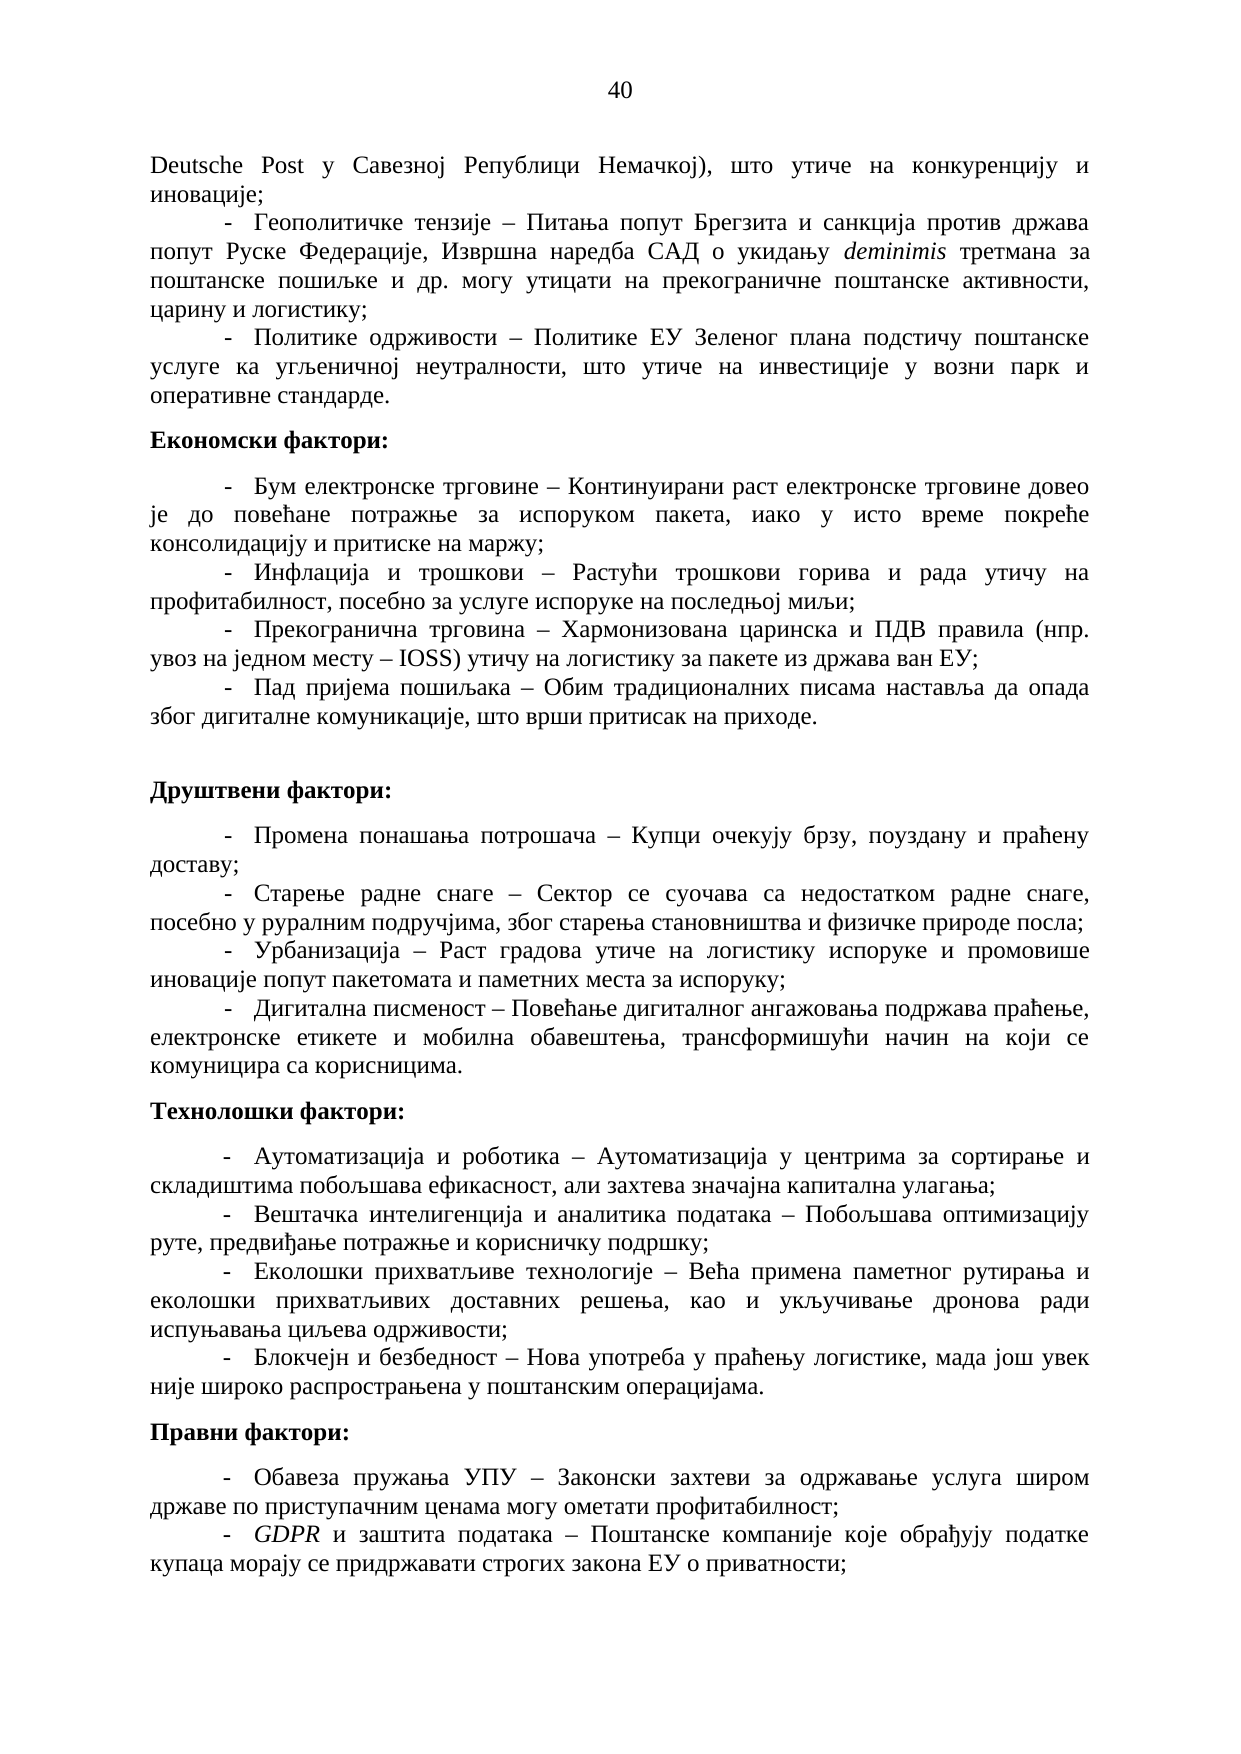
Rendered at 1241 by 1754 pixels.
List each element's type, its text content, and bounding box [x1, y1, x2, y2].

list Промена понашања потрошача – Купци очекују брзу, поуздану и праћену доставу; [150, 820, 1090, 878]
list Дигитална писменост – Повећање дигиталног ангажовања подржава праћење, електронске етикете и мобилна обавештења, трансформишући начин на који се комуницира са корисницима. [150, 993, 1090, 1079]
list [150, 150, 1090, 207]
list Урбанизација – Раст градова утиче на логистику испоруке и промовише иновације попут пакетомата и паметних места за испоруку; [150, 935, 1090, 993]
text Технолошки фактори: [150, 1096, 1090, 1124]
text Економски фактори: [150, 425, 1090, 454]
list Политике одрживости – Политике ЕУ Зеленог плана подстичу поштанске услуге ка угљеничној неутралности, што утиче на инвестиције у возни парк и оперативне стандарде. [150, 322, 1090, 409]
text Правни фактори: [150, 1417, 1090, 1445]
list Пад пријема пошиљака – Обим традиционалних писама наставља да опада због дигиталне комуникације, што врши притисак на приходе. [150, 672, 1090, 729]
list Бум електронске трговине – Континуирани раст електронске трговине довео је до повећане потражње за испоруком пакета, иако у исто време покреће консолидацију и притиске на маржу; [150, 471, 1090, 557]
list Старење радне снаге – Сектор се суочава са недостатком радне снаге, посебно у руралним подручјима, због старења становништва и физичке природе посла; [150, 878, 1090, 935]
list Инфлација и трошкови – Растући трошкови горива и рада утичу на профитабилност, посебно за услуге испоруке на последњој миљи; [150, 557, 1090, 614]
list Прекогранична трговина – Хармонизована царинска и ПДВ правила (нпр. увоз на једном месту – IOSS) утичу на логистику за пакете из држава ван ЕУ; [150, 614, 1090, 672]
list Вештачка интелигенција и аналитика података – Побољшава оптимизацију руте, предвиђање потражње и корисничку подршку; [150, 1199, 1090, 1256]
list Еколошки прихватљиве технологије – Већа примена паметног рутирања и еколошки прихватљивих доставних решења, као и укључивање дронова ради испуњавања циљева одрживости; [150, 1256, 1090, 1342]
list Блокчејн и безбедност – Нова употреба у праћењу логистике, мада још увек није широко распрострањена у поштанским операцијама. [150, 1342, 1090, 1400]
list Аутоматизација и роботика – Аутоматизација у центрима за сортирање и складиштима побољшава ефикасност, али захтева значајна капитална улагања; [150, 1141, 1090, 1199]
text Друштвени фактори: [150, 775, 1090, 804]
list Обавеза пружања УПУ – Законски захтеви за одржавање услуга широм државе по приступачним ценама могу ометати профитабилност; [150, 1462, 1090, 1519]
list Геополитичке тензије – Питања попут Брегзита и санкција против држава попут Руске Федерације, Извршна наредба САД о укидању deminimis третмана за поштанске пошиљке и др. могу утицати на прекограничне поштанске активности, царину и логистику; [150, 207, 1090, 322]
list GDPR и заштита података – Поштанске компаније које обрађују податке купаца морају се придржавати строгих закона ЕУ о приватности; [150, 1519, 1090, 1577]
